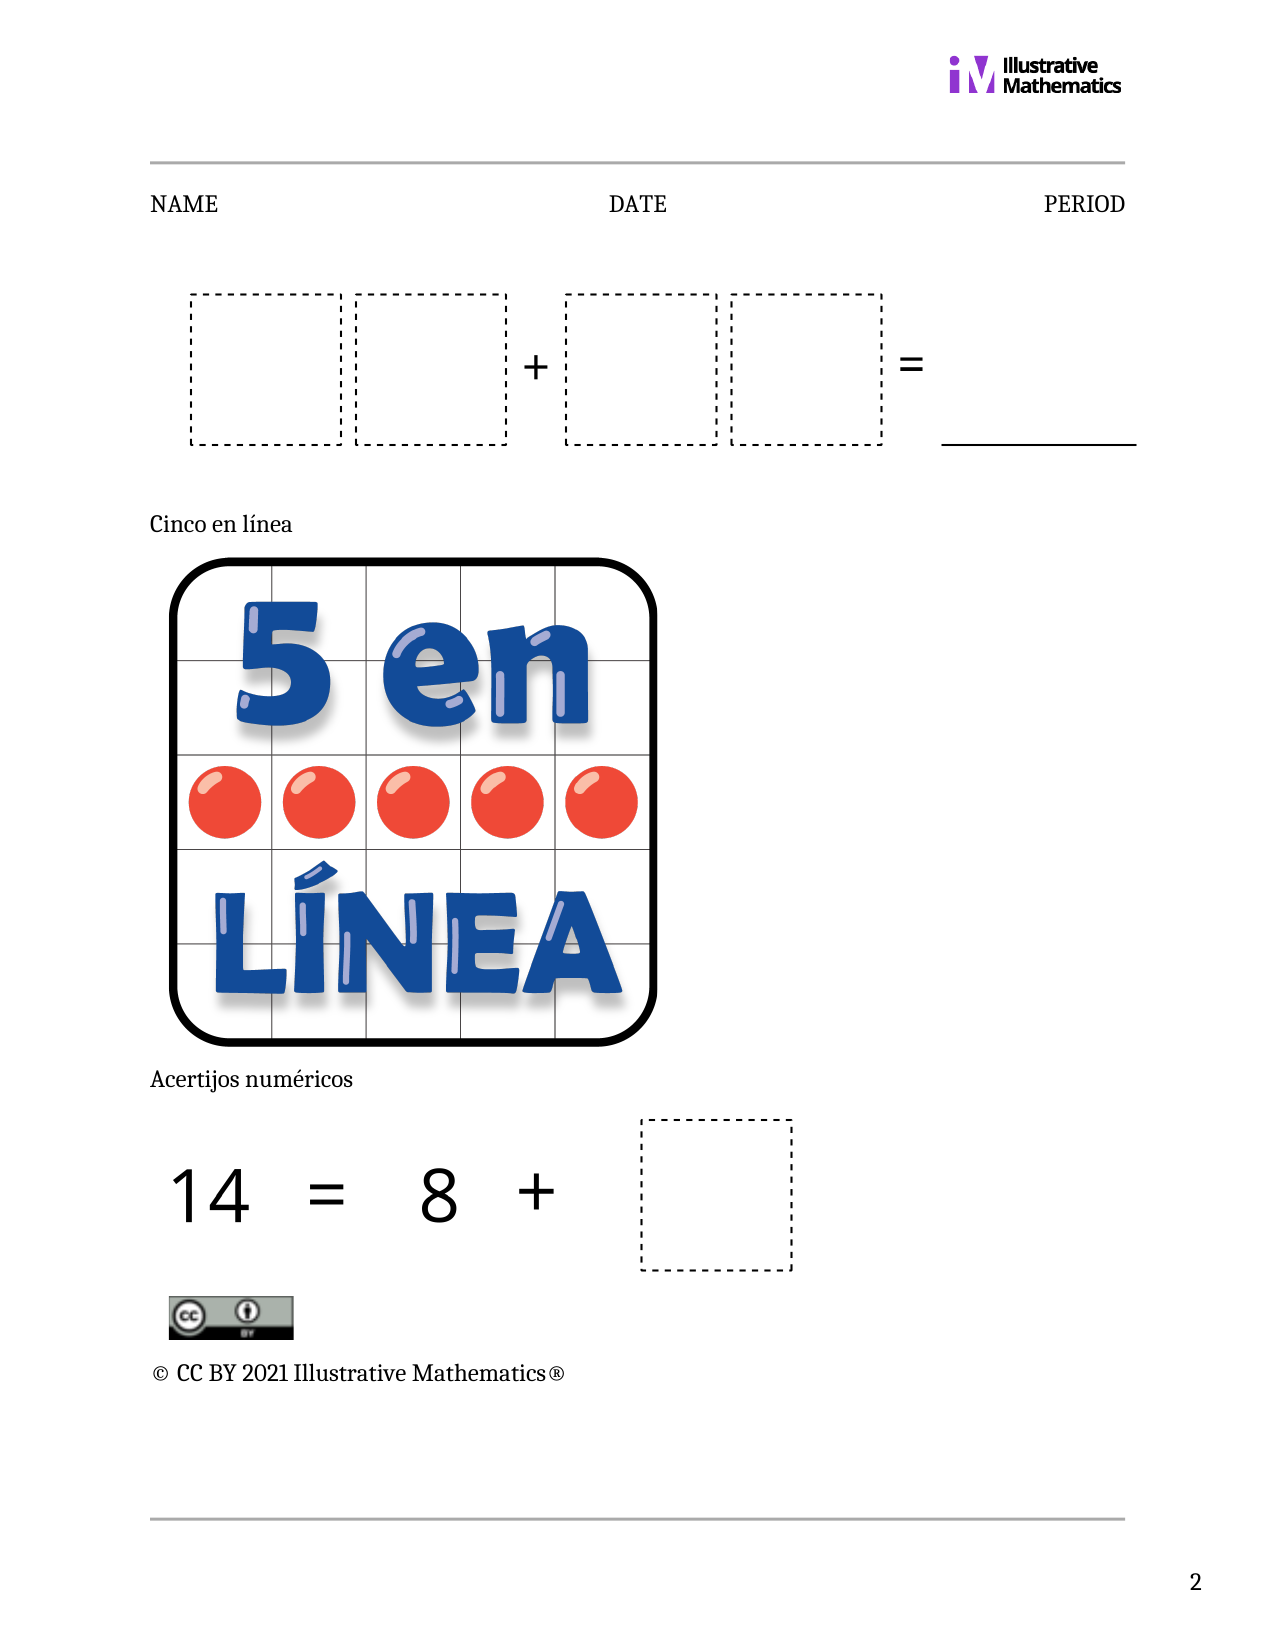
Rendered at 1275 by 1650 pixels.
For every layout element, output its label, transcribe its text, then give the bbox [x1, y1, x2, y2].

text Cinco en línea [150, 510, 1125, 539]
text Acertijos numéricos [150, 1065, 1125, 1094]
picture [168, 247, 1144, 492]
picture [168, 1296, 294, 1340]
picture [949, 55, 1121, 93]
picture [168, 1112, 844, 1278]
picture [168, 557, 658, 1047]
text © CC BY 2021 Illustrative Mathematics® [150, 1359, 1125, 1387]
